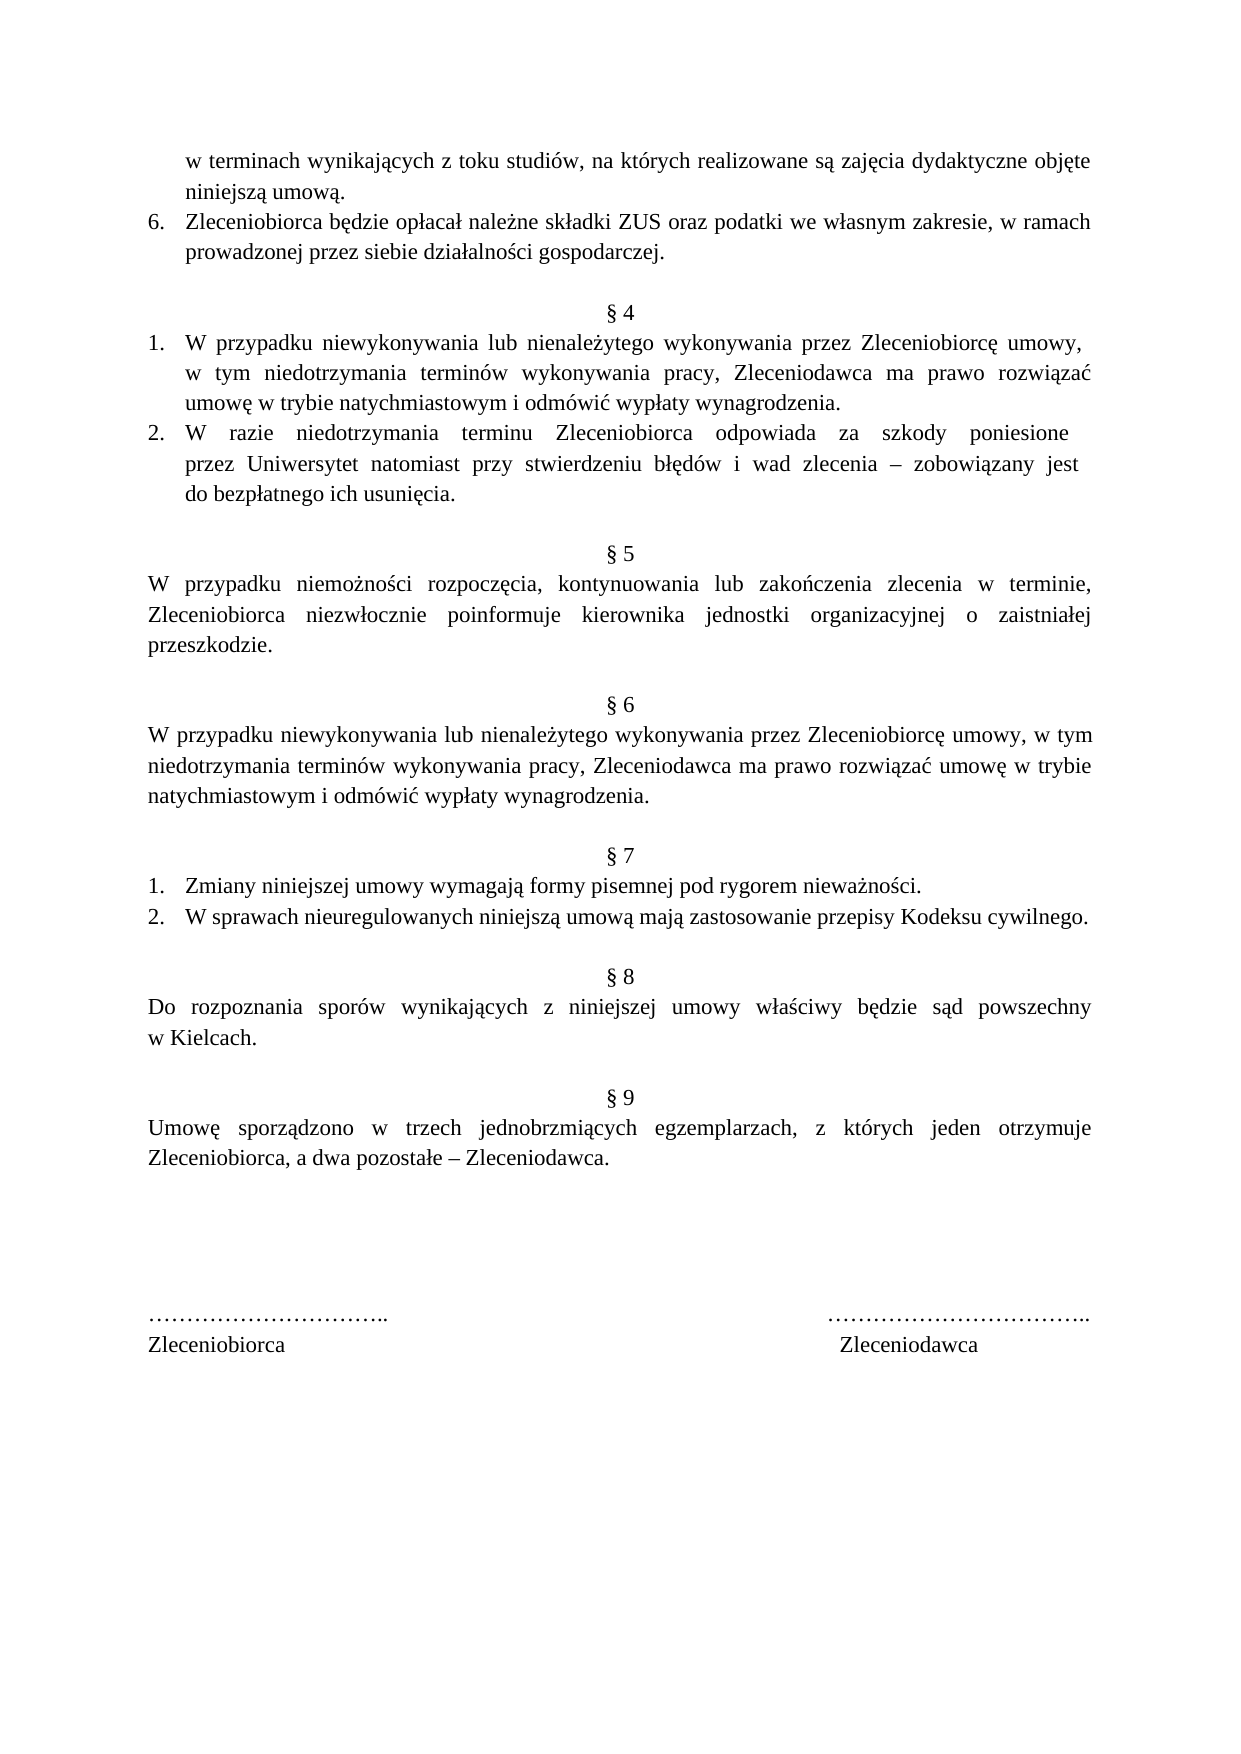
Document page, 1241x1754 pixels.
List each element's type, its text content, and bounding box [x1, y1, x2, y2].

text § 5 [148, 540, 1093, 567]
text W przypadku niemożności rozpoczęcia, kontynuowania lub zakończenia zlecenia w terminie, Zleceniobiorca niezwłocznie poinformuje kierownika jednostki organizacyjnej o zaistniałej przeszkodzie. [148, 571, 1093, 657]
list Zleceniobiorca będzie opłacał należne składki ZUS oraz podatki we własnym zakresie, w ramach prowadzonej przez siebie działalności gospodarczej. [148, 208, 1093, 264]
text W przypadku niewykonywania lub nienależytego wykonywania przez Zleceniobiorcę umowy, w tym niedotrzymania terminów wykonywania pracy, Zleceniodawca ma prawo rozwiązać umowę w trybie natychmiastowym i odmówić wypłaty wynagrodzenia. [148, 722, 1093, 808]
text § 7 [148, 842, 1093, 869]
text § 4 [148, 299, 1093, 325]
text Umowę sporządzono w trzech jednobrzmiących egzemplarzach, z których jeden otrzymuje Zleceniobiorca, a dwa pozostałe – Zleceniodawca. [148, 1114, 1093, 1171]
list Zmiany niniejszej umowy wymagają formy pisemnej pod rygorem nieważności. [148, 873, 1093, 899]
text Do rozpoznania sporów wynikających z niniejszej umowy właściwy będzie sąd powszechny w Kielcach. [148, 993, 1093, 1050]
text ………………………….. …………………………….. Zleceniobiorca Zleceniodawca [148, 1301, 1093, 1357]
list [148, 148, 1093, 204]
text § 9 [148, 1084, 1093, 1110]
text § 8 [148, 963, 1093, 989]
list W sprawach nieuregulowanych niniejszą umową mają zastosowanie przepisy Kodeksu cywilnego. [148, 903, 1093, 929]
text § 6 [148, 691, 1093, 718]
list W razie niedotrzymania terminu Zleceniobiorca odpowiada za szkody poniesione przez Uniwersytet natomiast przy stwierdzeniu błędów i wad zlecenia – zobowiązany jest do bezpłatnego ich usunięcia. [148, 419, 1093, 506]
list W przypadku niewykonywania lub nienależytego wykonywania przez Zleceniobiorcę umowy, w tym niedotrzymania terminów wykonywania pracy, Zleceniodawca ma prawo rozwiązać umowę w trybie natychmiastowym i odmówić wypłaty wynagrodzenia. [148, 329, 1093, 416]
